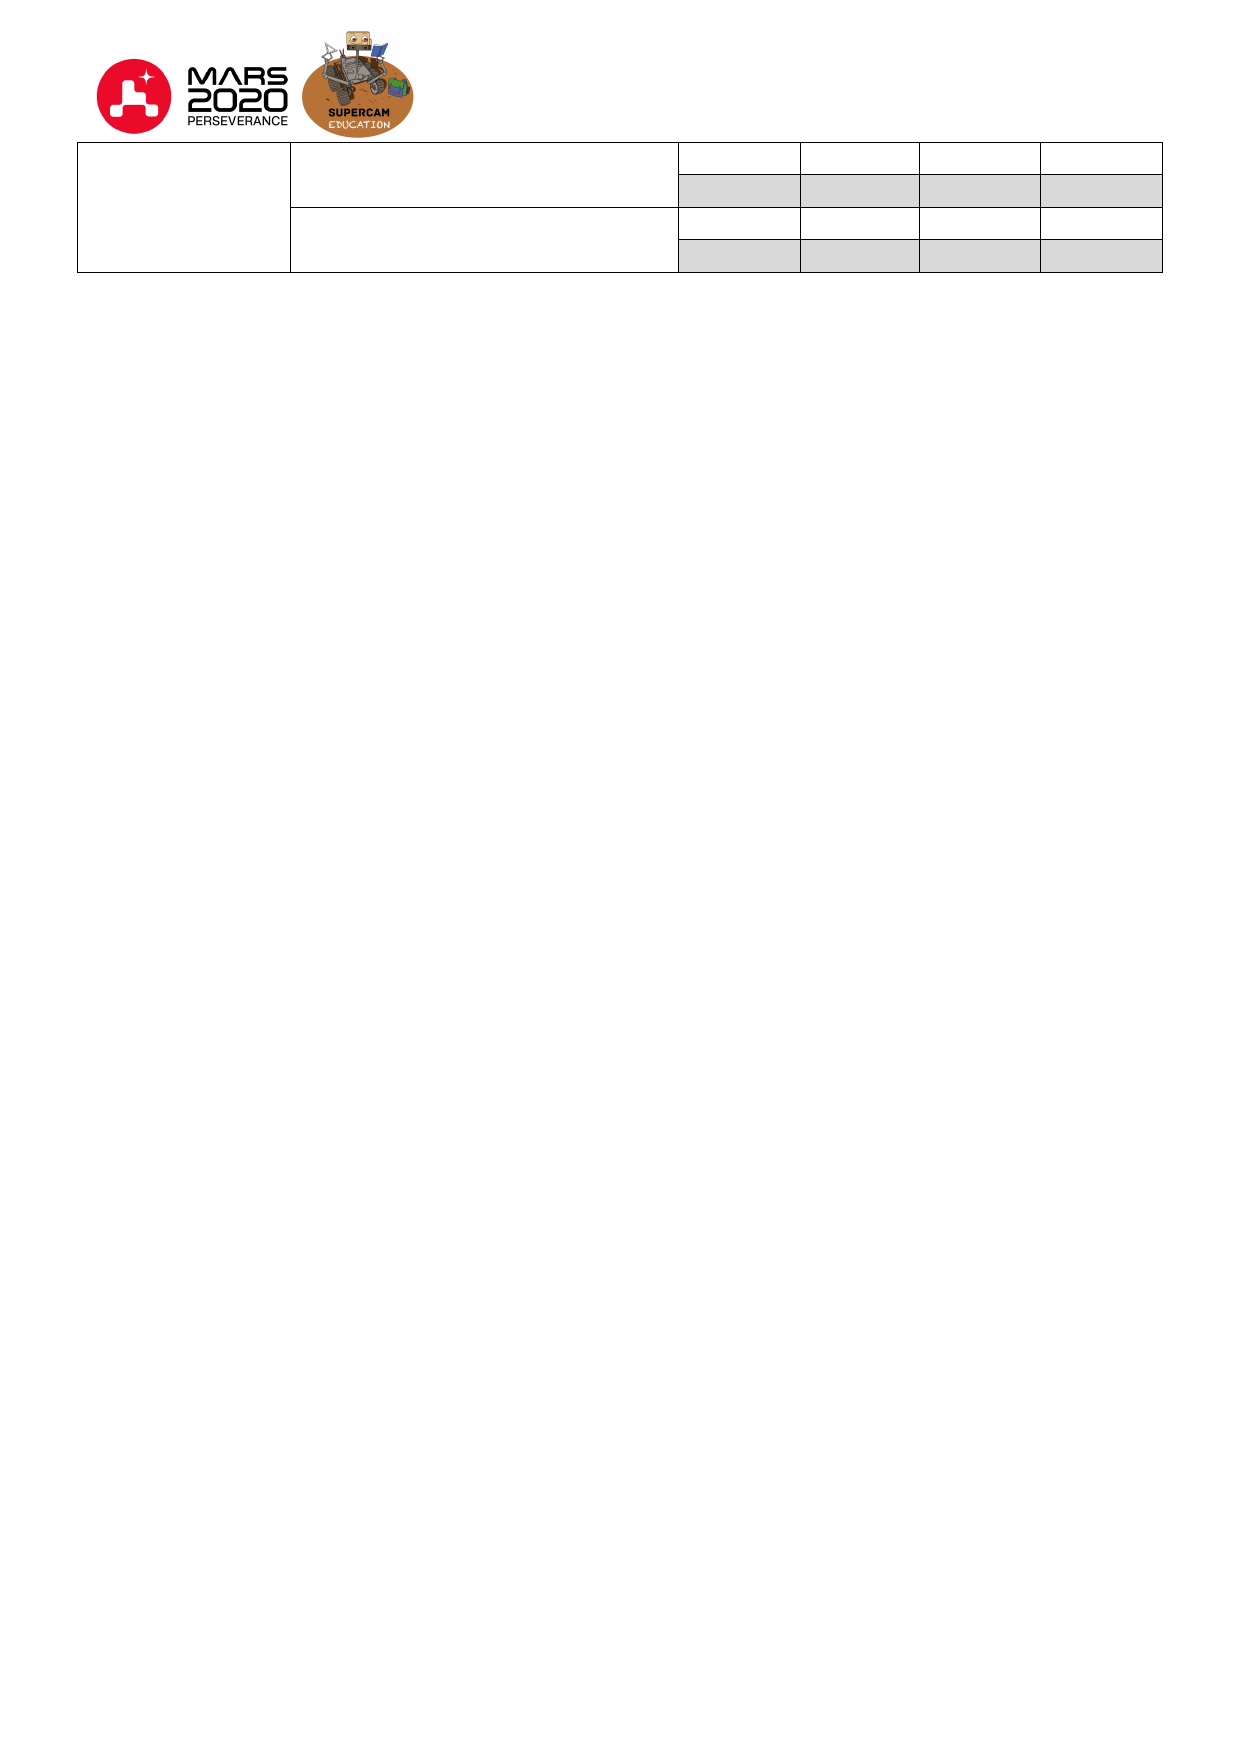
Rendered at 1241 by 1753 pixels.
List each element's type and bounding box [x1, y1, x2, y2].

table_cell [801, 143, 919, 174]
table_cell [801, 240, 919, 272]
table_cell [801, 175, 919, 207]
table_cell [291, 143, 678, 207]
table_cell [920, 208, 1040, 239]
table_cell [801, 208, 919, 239]
table_cell [920, 175, 1040, 207]
table_cell [1041, 208, 1162, 239]
table_cell [1041, 240, 1162, 272]
table_cell [679, 240, 800, 272]
table_cell [679, 208, 800, 239]
picture [301, 29, 417, 142]
table_cell [920, 240, 1040, 272]
table_cell [679, 175, 800, 207]
table_cell [679, 143, 800, 174]
table_cell [291, 208, 678, 272]
table_cell [920, 143, 1040, 174]
table_cell [1041, 143, 1162, 174]
table_cell [1041, 175, 1162, 207]
picture [88, 50, 296, 142]
